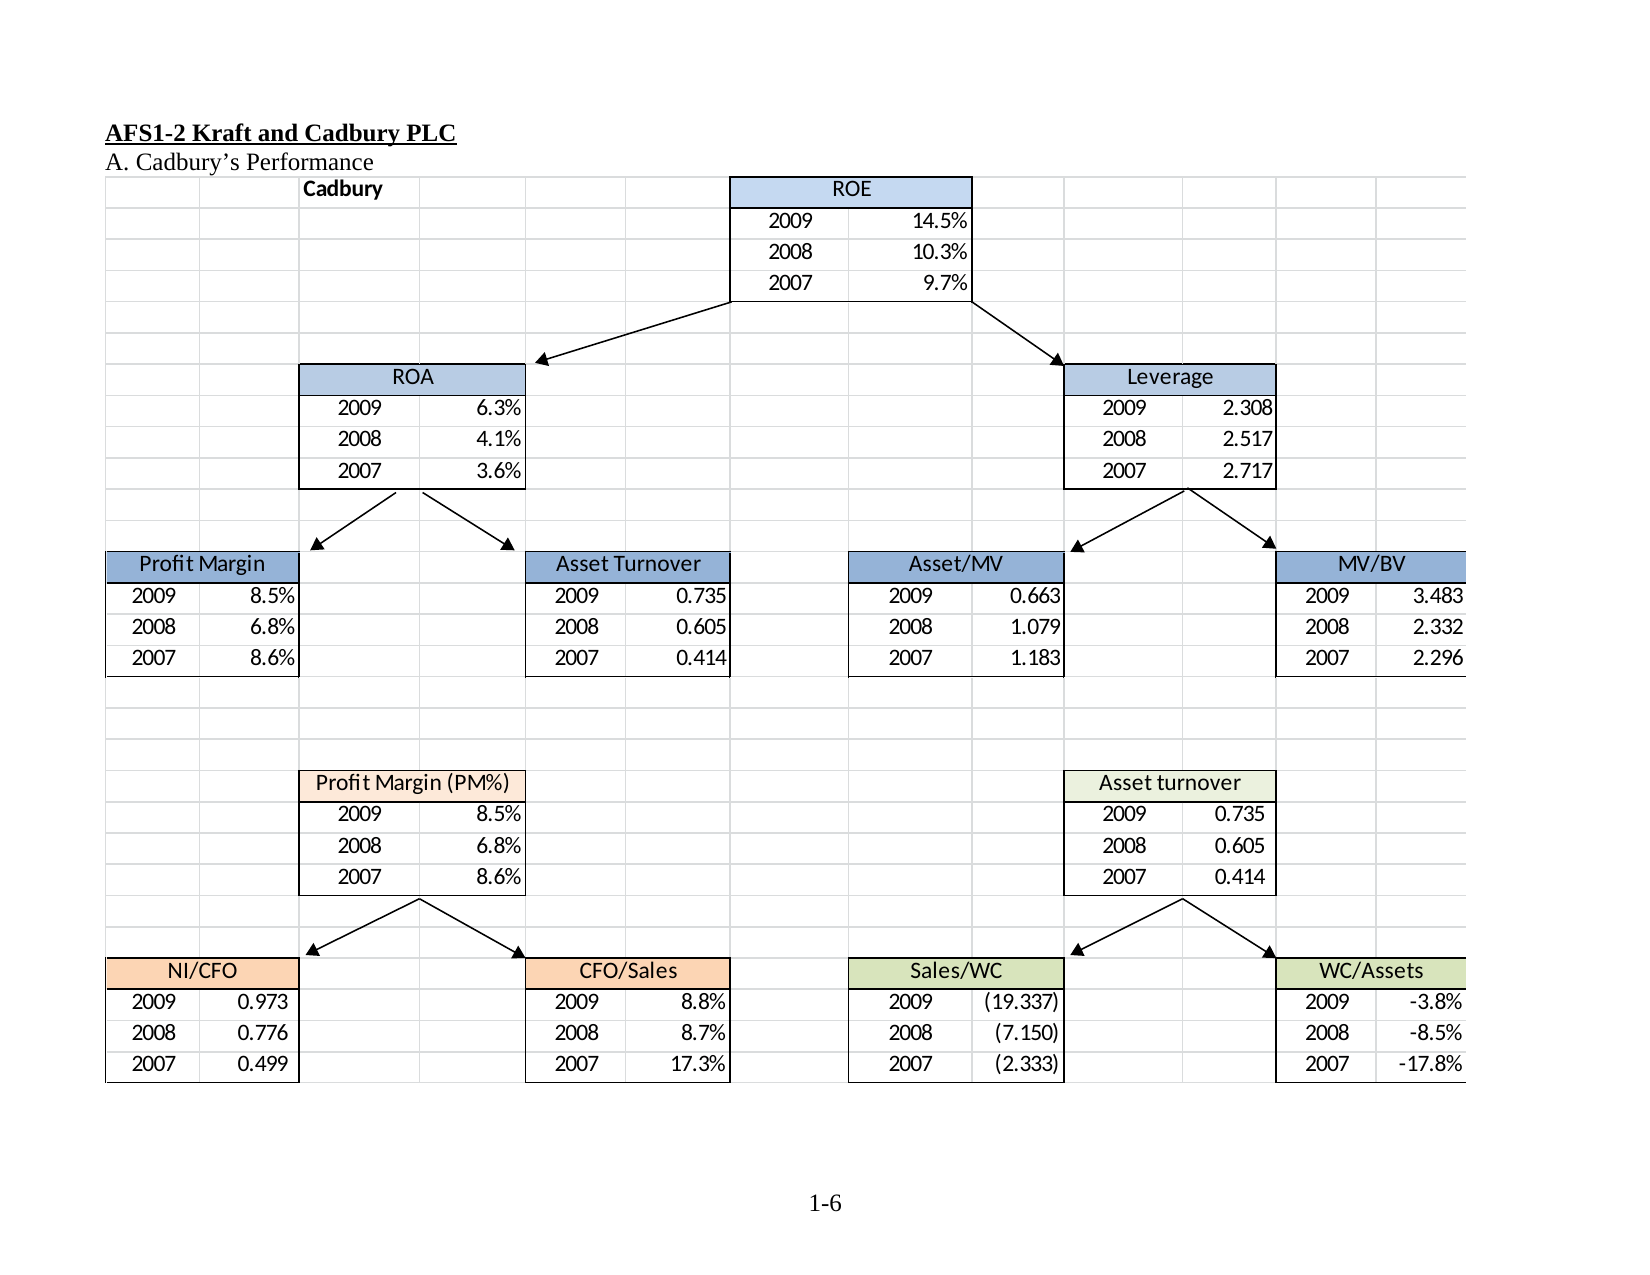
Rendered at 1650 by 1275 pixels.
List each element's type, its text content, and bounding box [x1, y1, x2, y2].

subtitle A. Cadbury’s Performance [105, 147, 1545, 176]
subtitle AFS1-2 Kraft and Cadbury PLC [105, 118, 1545, 147]
